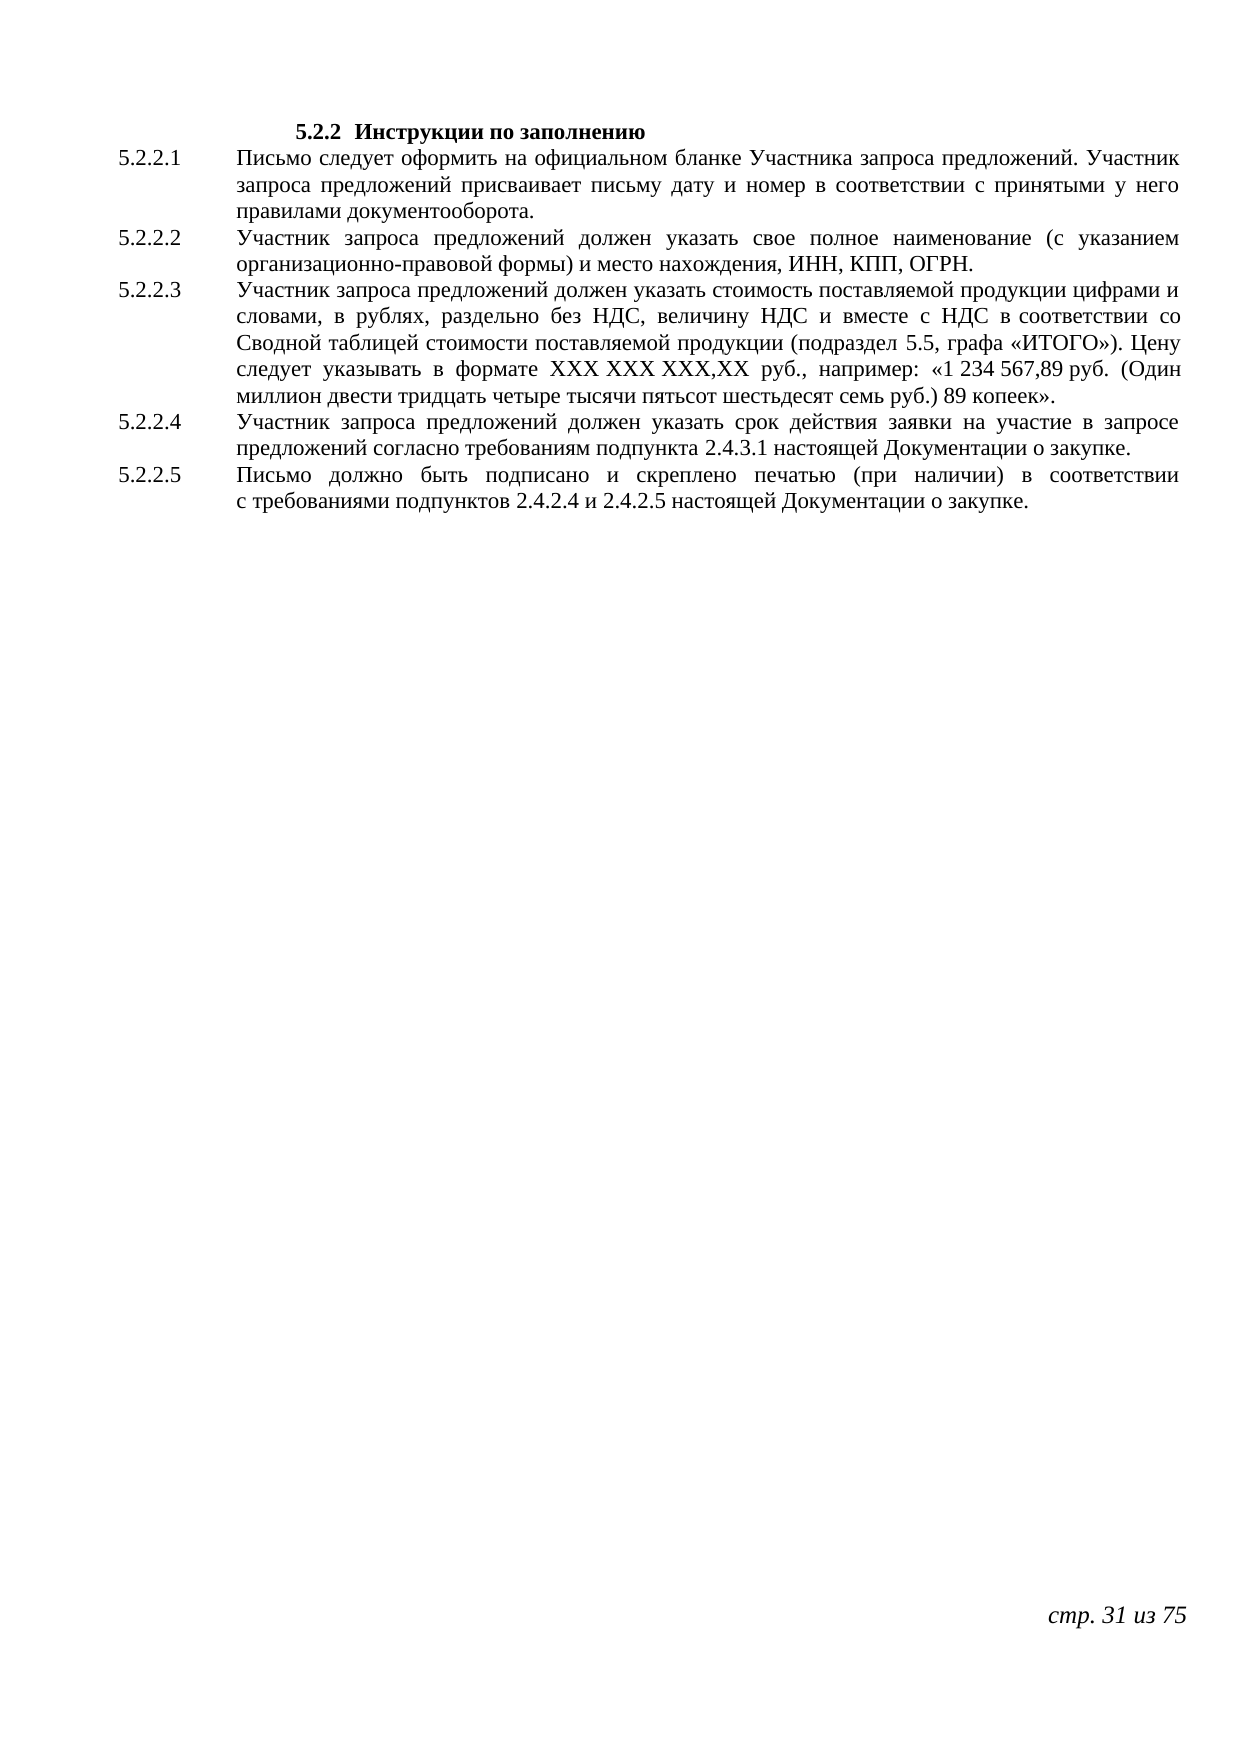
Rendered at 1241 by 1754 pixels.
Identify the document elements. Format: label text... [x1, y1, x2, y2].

text Инструкции по заполнению [236, 118, 1181, 144]
text Письмо следует оформить на официальном бланке Участника запроса предложений. Участник запроса предложений присваивает письму дату и номер в соответствии с принятыми у него правилами документооборота. [118, 144, 1181, 223]
text Письмо должно быть подписано и скреплено печатью (при наличии) в соответствии с требованиями подпунктов 2.4.2.4 и 2.4.2.5 настоящей Документации о закупке. [118, 461, 1181, 513]
text Участник запроса предложений должен указать свое полное наименование (с указанием организационно-правовой формы) и место нахождения, ИНН, КПП, ОГРН. [118, 223, 1181, 276]
text Участник запроса предложений должен указать стоимость поставляемой продукции цифрами и словами, в рублях, раздельно без НДС, величину НДС и вместе с НДС в соответствии со Сводной таблицей стоимости поставляемой продукции (подраздел 5.5, графа «ИТОГО»). Цену следует указывать в формате ХХХ ХХХ ХХХ,ХХ руб., например: «1 234 567,89 руб. (Один миллион двести тридцать четыре тысячи пятьсот шестьдесят семь руб.) 89 копеек». [118, 276, 1181, 408]
text Участник запроса предложений должен указать срок действия заявки на участие в запросе предложений согласно требованиям подпункта 2.4.3.1 настоящей Документации о закупке. [118, 408, 1181, 461]
